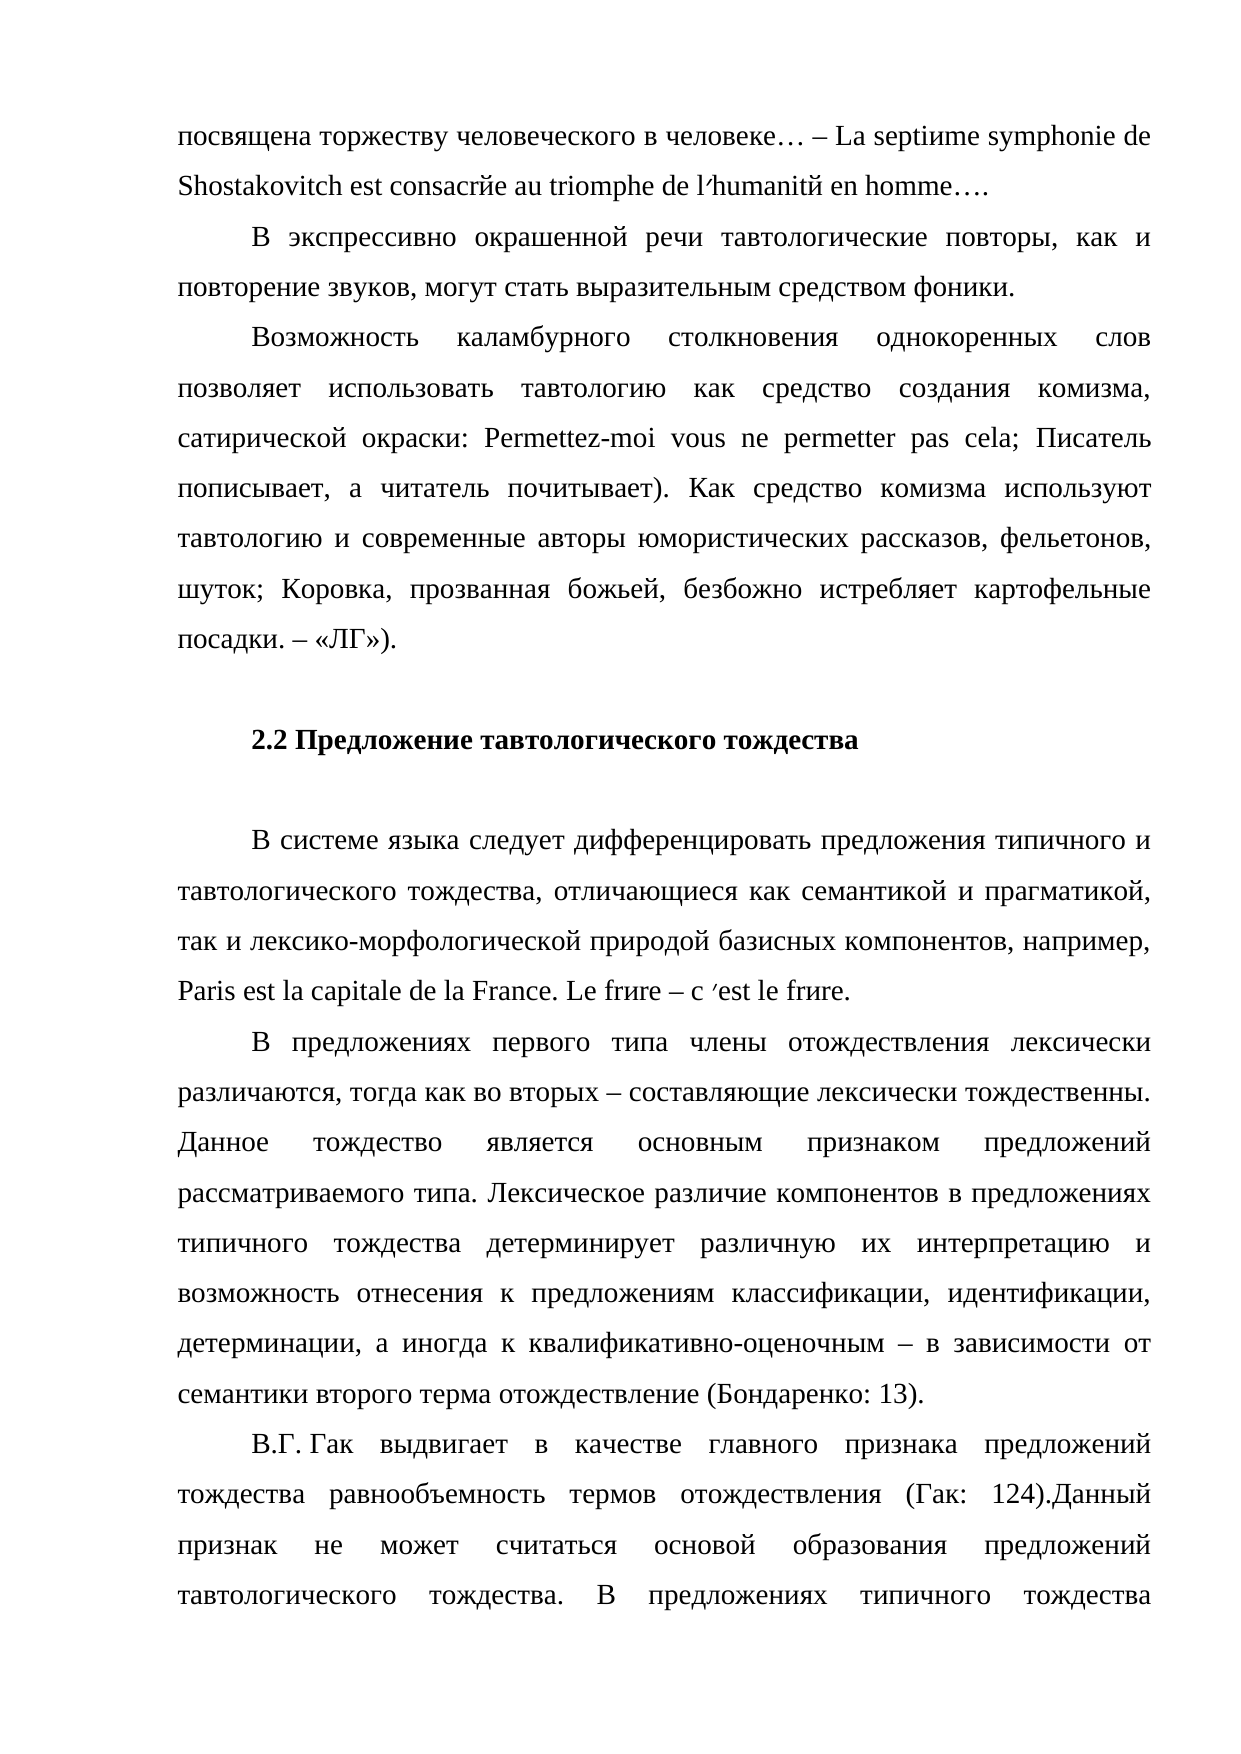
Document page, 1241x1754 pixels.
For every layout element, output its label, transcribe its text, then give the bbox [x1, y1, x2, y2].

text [177, 1426, 1152, 1611]
text 2.2 Предложение тавтологического тождества [177, 722, 1152, 755]
text В системе языка следует дифференцировать предложения типичного и тавтологического тождества, отличающиеся как семантикой и прагматикой, так и лексико-морфологической природой базисных компонентов, например, Paris est la capitale de frиre – c ׳est le frиre. [177, 822, 1152, 1007]
text Возможность каламбурного столкновения однокоренных слов позволяет использовать тавтологию как средство создания комизма, сатирической окраски: Permettez-moi vous ne permetter pas cela; Писатель пописывает, а читатель почитывает). Как средство комизма используют тавтологию и современные авторы юмористических рассказов, фельетонов, шуток; Коровка, прозванная божьей, безбожно истребляет картофельные посадки. – «ЛГ»). [177, 319, 1152, 655]
text В предложениях первого типа члены отождествления лексически различаются, тогда как во вторых – составляющие лексически тождественны. Данное тождество является основным признаком предложений рассматриваемого типа. Лексическое различие компонентов в предложениях типичного тождества детерминирует различную их интерпретацию и возможность отнесения к предложениям классификации, идентификации, детерминации, а иногда к квалификативно-оценочным – в зависимости от семантики второго терма отождествление (Бондаренко: 13). [177, 1024, 1152, 1409]
text В экспрессивно окрашенной речи тавтологические повторы, как и повторение звуков, могут стать выразительным средством фоники. [177, 219, 1152, 303]
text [177, 118, 1152, 202]
